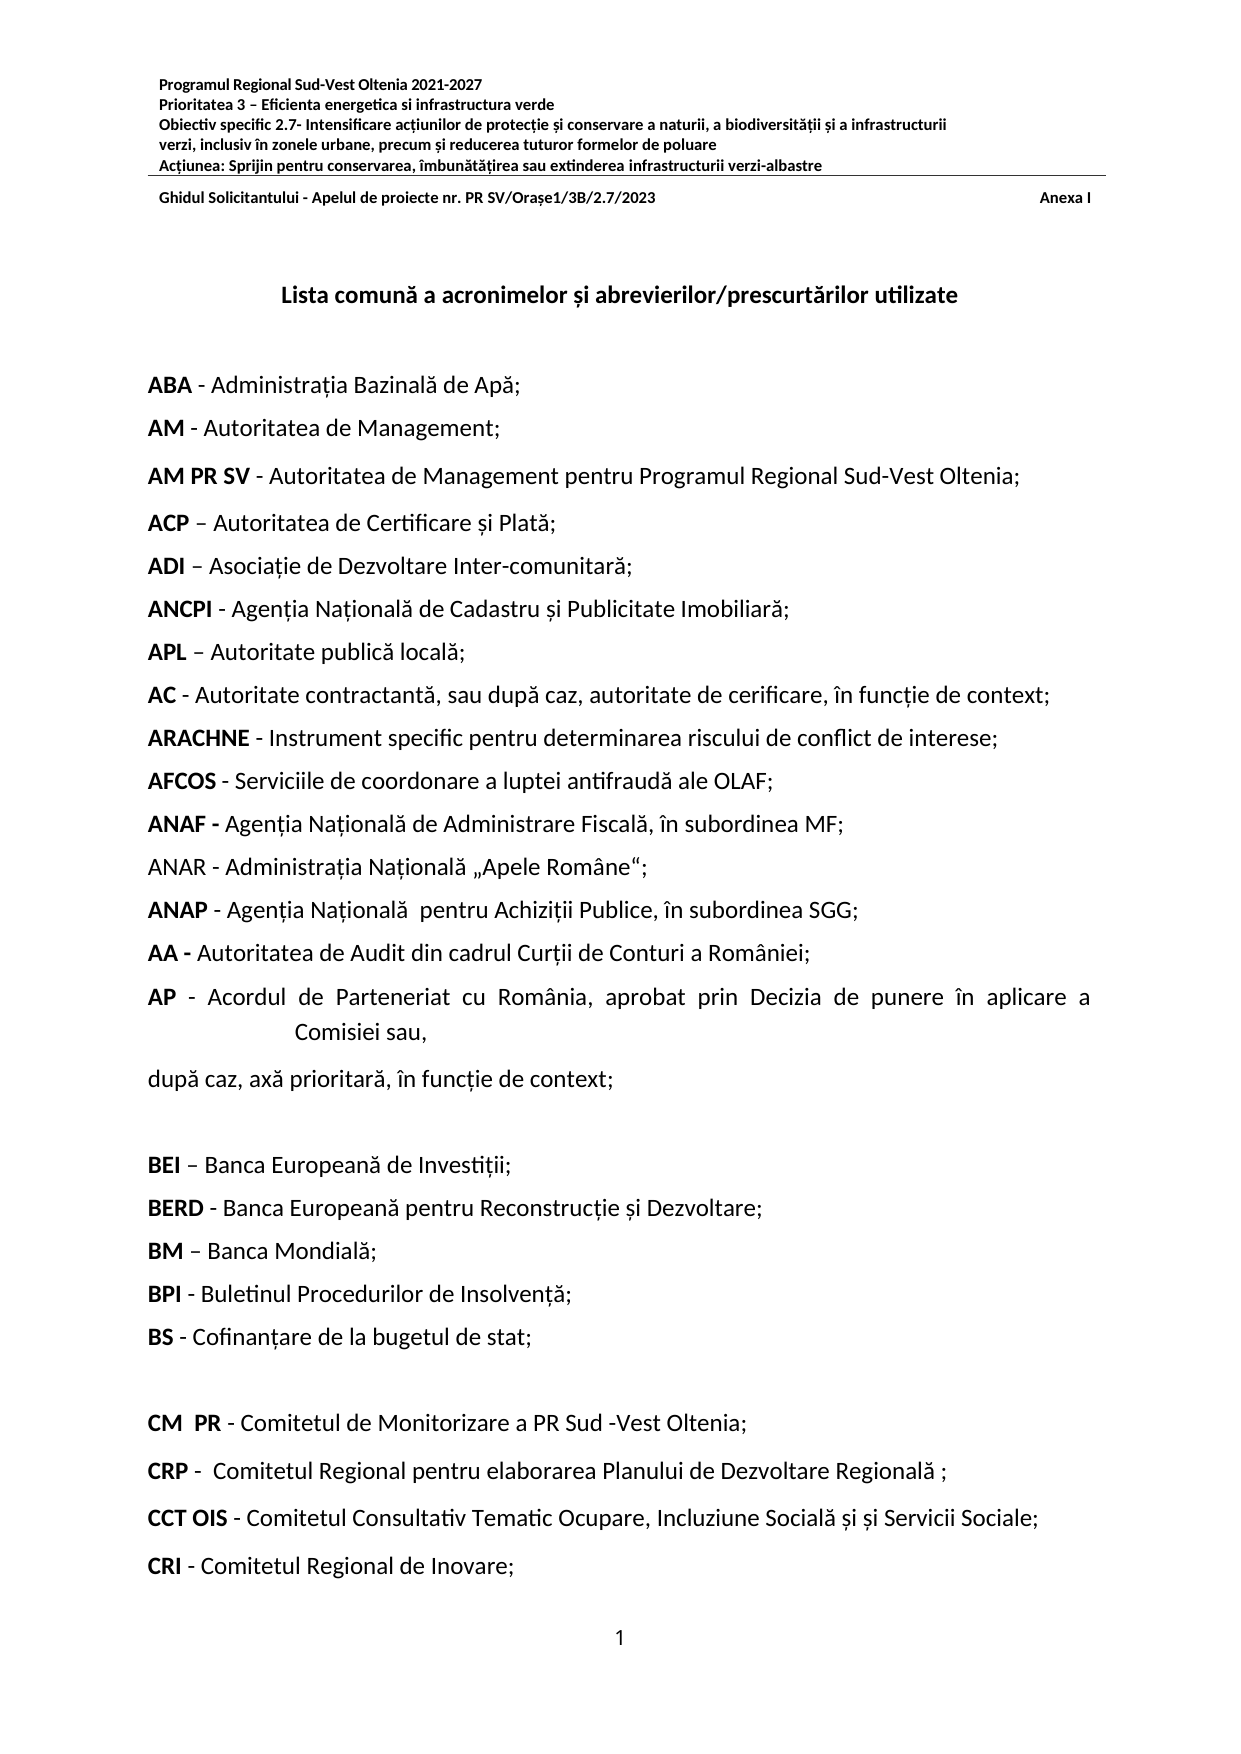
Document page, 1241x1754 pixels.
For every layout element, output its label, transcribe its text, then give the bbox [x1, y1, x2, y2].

text BS - Cofinanţare de la bugetul de stat; [148, 1321, 1093, 1352]
text CCT OIS - Comitetul Consultativ Tematic Ocupare, Incluziune Socială și și Servicii Sociale; [148, 1502, 1093, 1533]
text ANAR - Administraţia Naţională „Apele Române“; [148, 852, 1093, 882]
text AM - Autoritatea de Management; [148, 412, 1093, 443]
text ANAF - Agenția Națională de Administrare Fiscală, în subordinea MF; [148, 808, 1093, 839]
text APL – Autoritate publică locală; [148, 636, 1093, 667]
text ARACHNE - Instrument specific pentru determinarea riscului de conflict de interese; [148, 722, 1093, 753]
text AC - Autoritate contractantă, sau după caz, autoritate de cerificare, în funcție de context; [148, 679, 1093, 710]
text AA - Autoritatea de Audit din cadrul Curții de Conturi a României; [148, 938, 1093, 968]
text Lista comună a acronimelor și abrevierilor/prescurtărilor utilizate [148, 279, 1093, 309]
text CRI - Comitetul Regional de Inovare; [148, 1550, 1093, 1580]
text ABA - Administrația Bazinală de Apă; [148, 369, 1093, 400]
text ADI – Asociație de Dezvoltare Inter-comunitară; [148, 550, 1093, 581]
text ANAP - Agenția Națională pentru Achiziții Publice, în subordinea SGG; [148, 894, 1093, 925]
text BPI - Buletinul Procedurilor de Insolvență; [148, 1278, 1093, 1309]
text AFCOS - Serviciile de coordonare a luptei antifraudă ale OLAF; [148, 766, 1093, 796]
text CM PR - Comitetul de Monitorizare a PR Sud -Vest Oltenia; [148, 1407, 1093, 1438]
text ANCPI - Agenția Națională de Cadastru și Publicitate Imobiliară; [148, 593, 1093, 624]
text BERD - Banca Europeană pentru Reconstrucţie şi Dezvoltare; [148, 1192, 1093, 1223]
text BEI – Banca Europeană de Investiţii; [148, 1149, 1093, 1180]
text CRP - Comitetul Regional pentru elaborarea Planului de Dezvoltare Regională ; [148, 1455, 1093, 1485]
text ACP – Autoritatea de Certificare și Plată; [148, 507, 1093, 538]
text după caz, axă prioritară, în funcție de context; [148, 1063, 1093, 1094]
text AM PR SV - Autoritatea de Management pentru Programul Regional Sud-Vest Oltenia; [148, 460, 1093, 490]
text AP - Acordul de Parteneriat cu România, aprobat prin Decizia de punere în aplicare a Comisiei sau, [148, 981, 1093, 1046]
text BM – Banca Mondială; [148, 1235, 1093, 1266]
